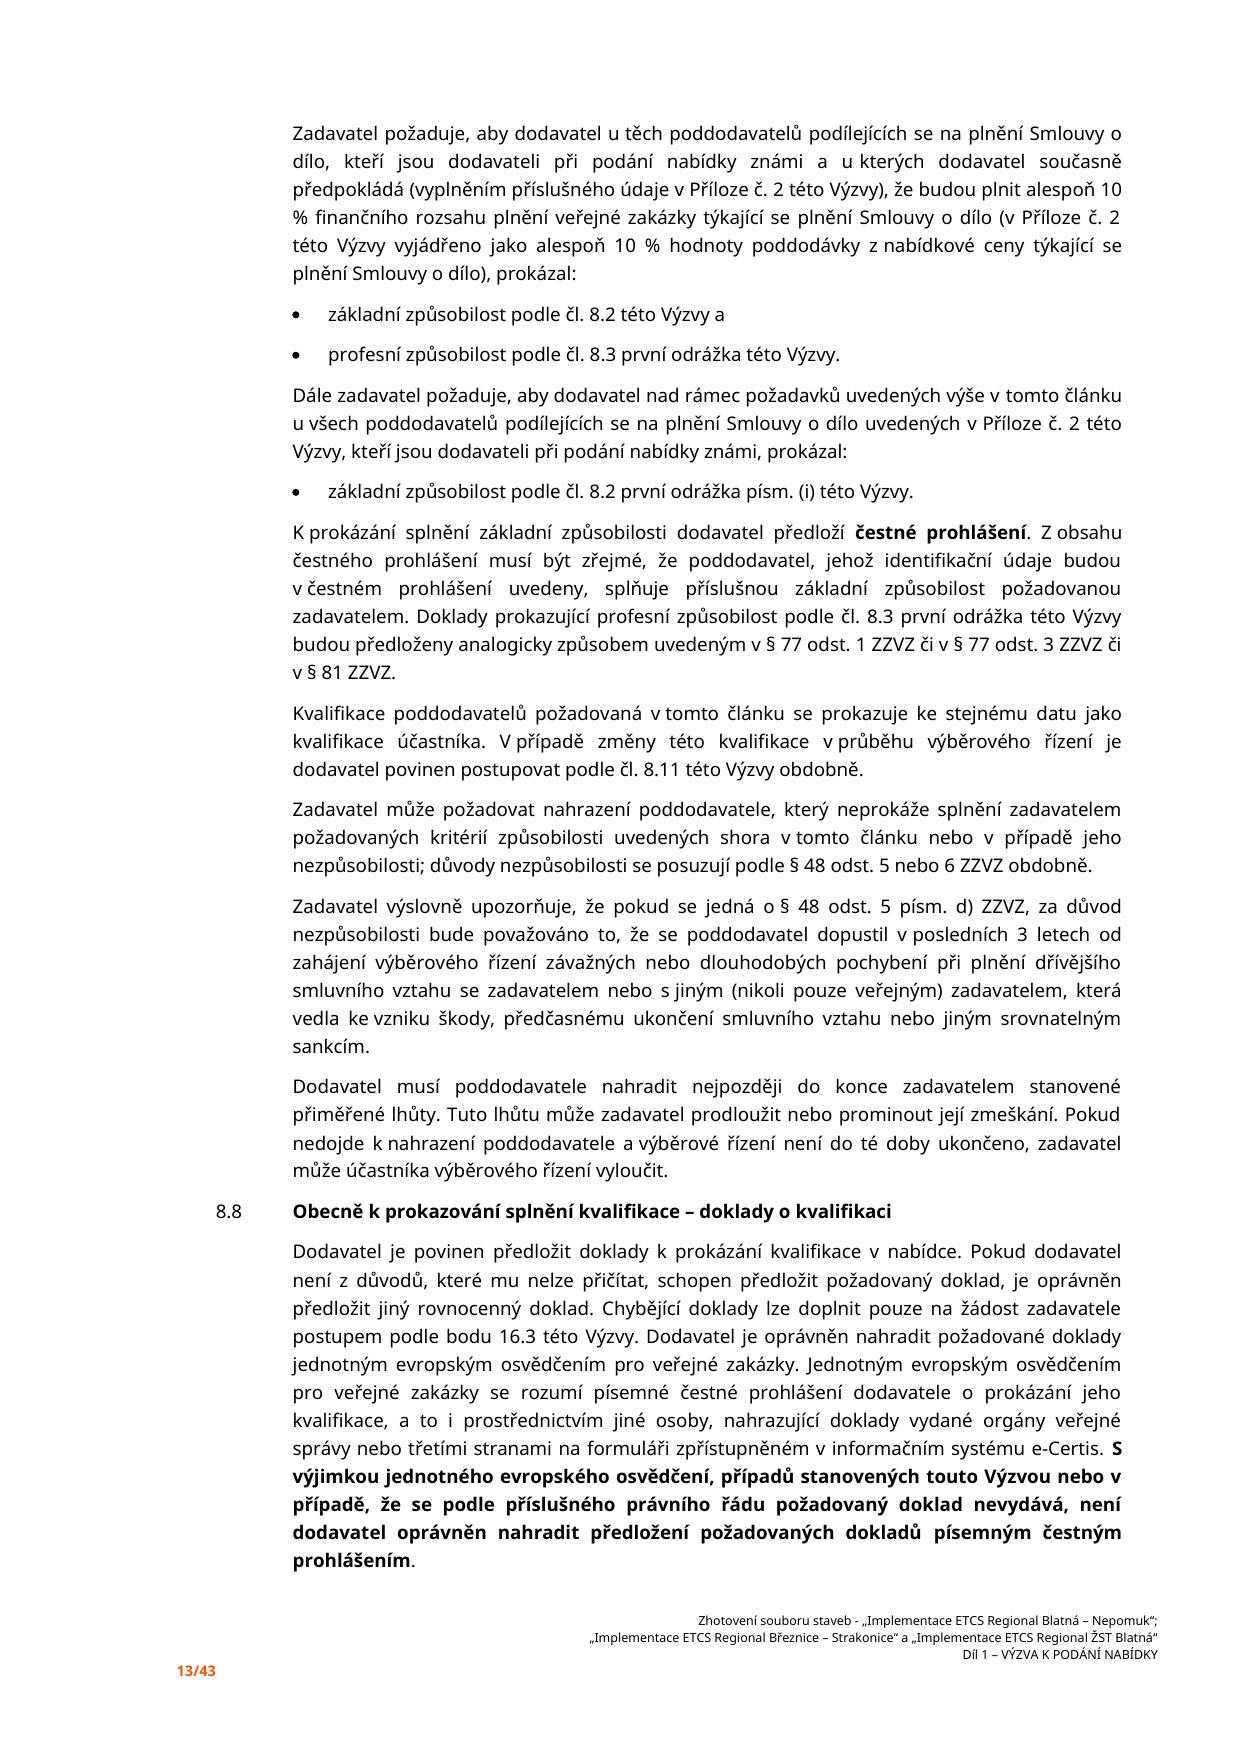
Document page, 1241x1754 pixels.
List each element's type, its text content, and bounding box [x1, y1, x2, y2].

text Obecně k prokazování splnění kvalifikace – doklady o kvalifikaci [216, 1198, 1122, 1224]
text základní způsobilost podle čl. 8.2 první odrážka písm. (i) této Výzvy. [292, 479, 1122, 504]
text Zadavatel požaduje, aby dodavatel u těch poddodavatelů podílejících se na plnění Smlouvy o dílo, kteří jsou dodavateli při podání nabídky známi a u kterých dodavatel současně předpokládá (vyplněním příslušného údaje v Příloze č. 2 této Výzvy), že budou plnit alespoň 10 % finančního rozsahu plnění veřejné zakázky týkající se plnění Smlouvy o dílo (v Příloze č. 2 této Výzvy vyjádřeno jako alespoň 10 % hodnoty poddodávky z nabídkové ceny týkající se plnění Smlouvy o dílo), prokázal: [292, 121, 1122, 286]
text Dodavatel je povinen předložit doklady k prokázání kvalifikace v nabídce. Pokud dodavatel není z důvodů, které mu nelze přičítat, schopen předložit požadovaný doklad, je oprávněn předložit jiný rovnocenný doklad. Chybějící doklady lze doplnit pouze na žádost zadavatele postupem podle bodu 16.3 této Výzvy. Dodavatel je oprávněn nahradit požadované doklady jednotným evropským osvědčením pro veřejné zakázky. Jednotným evropským osvědčením pro veřejné zakázky se rozumí písemné čestné prohlášení dodavatele o prokázání jeho kvalifikace, a to i prostřednictvím jiné osoby, nahrazující doklady vydané orgány veřejné správy nebo třetími stranami na formuláři zpřístupněném v informačním systému e-Certis. S výjimkou jednotného evropského osvědčení, případů stanovených touto Výzvou nebo v případě, že se podle příslušného právního řádu požadovaný doklad nevydává, není dodavatel oprávněn nahradit předložení požadovaných dokladů písemným čestným prohlášením. [292, 1239, 1122, 1573]
text profesní způsobilost podle čl. 8.3 první odrážka této Výzvy. [292, 342, 1122, 367]
text Dále zadavatel požaduje, aby dodavatel nad rámec požadavků uvedených výše v tomto článku u všech poddodavatelů podílejících se na plnění Smlouvy o dílo uvedených v Příloze č. 2 této Výzvy, kteří jsou dodavateli při podání nabídky známi, prokázal: [292, 382, 1122, 464]
text K prokázání splnění základní způsobilosti dodavatel předloží čestné prohlášení. Z obsahu čestného prohlášení musí být zřejmé, že poddodavatel, jehož identifikační údaje budou v čestném prohlášení uvedeny, splňuje příslušnou základní způsobilost požadovanou zadavatelem. Doklady prokazující profesní způsobilost podle čl. 8.3 první odrážka této Výzvy budou předloženy analogicky způsobem uvedeným v § 77 odst. 1 ZZVZ či v § 77 odst. 3 ZZVZ či v § 81 ZZVZ. [292, 519, 1122, 685]
text Zadavatel může požadovat nahrazení poddodavatele, který neprokáže splnění zadavatelem požadovaných kritérií způsobilosti uvedených shora v tomto článku nebo v případě jeho nezpůsobilosti; důvody nezpůsobilosti se posuzují podle § 48 odst. 5 nebo 6 ZZVZ obdobně. [292, 797, 1122, 878]
text Kvalifikace poddodavatelů požadovaná v tomto článku se prokazuje ke stejnému datu jako kvalifikace účastníka. V případě změny této kvalifikace v průběhu výběrového řízení je dodavatel povinen postupovat podle čl. 8.11 této Výzvy obdobně. [292, 700, 1122, 782]
text Zadavatel výslovně upozorňuje, že pokud se jedná o § 48 odst. 5 písm. d) ZZVZ, za důvod nezpůsobilosti bude považováno to, že se poddodavatel dopustil v posledních 3 letech od zahájení výběrového řízení závažných nebo dlouhodobých pochybení při plnění dřívějšího smluvního vztahu se zadavatelem nebo s jiným (nikoli pouze veřejným) zadavatelem, která vedla ke vzniku škody, předčasnému ukončení smluvního vztahu nebo jiným srovnatelným sankcím. [292, 893, 1122, 1059]
text základní způsobilost podle čl. 8.2 této Výzvy a [292, 301, 1122, 327]
list Dodavatel musí poddodavatele nahradit nejpozději do konce zadavatelem stanovené přiměřené lhůty. Tuto lhůtu může zadavatel prodloužit nebo prominout její zmeškání. Pokud nedojde k nahrazení poddodavatele a výběrové řízení není do té doby ukončeno, zadavatel může účastníka výběrového řízení vyloučit. [292, 1074, 1122, 1183]
